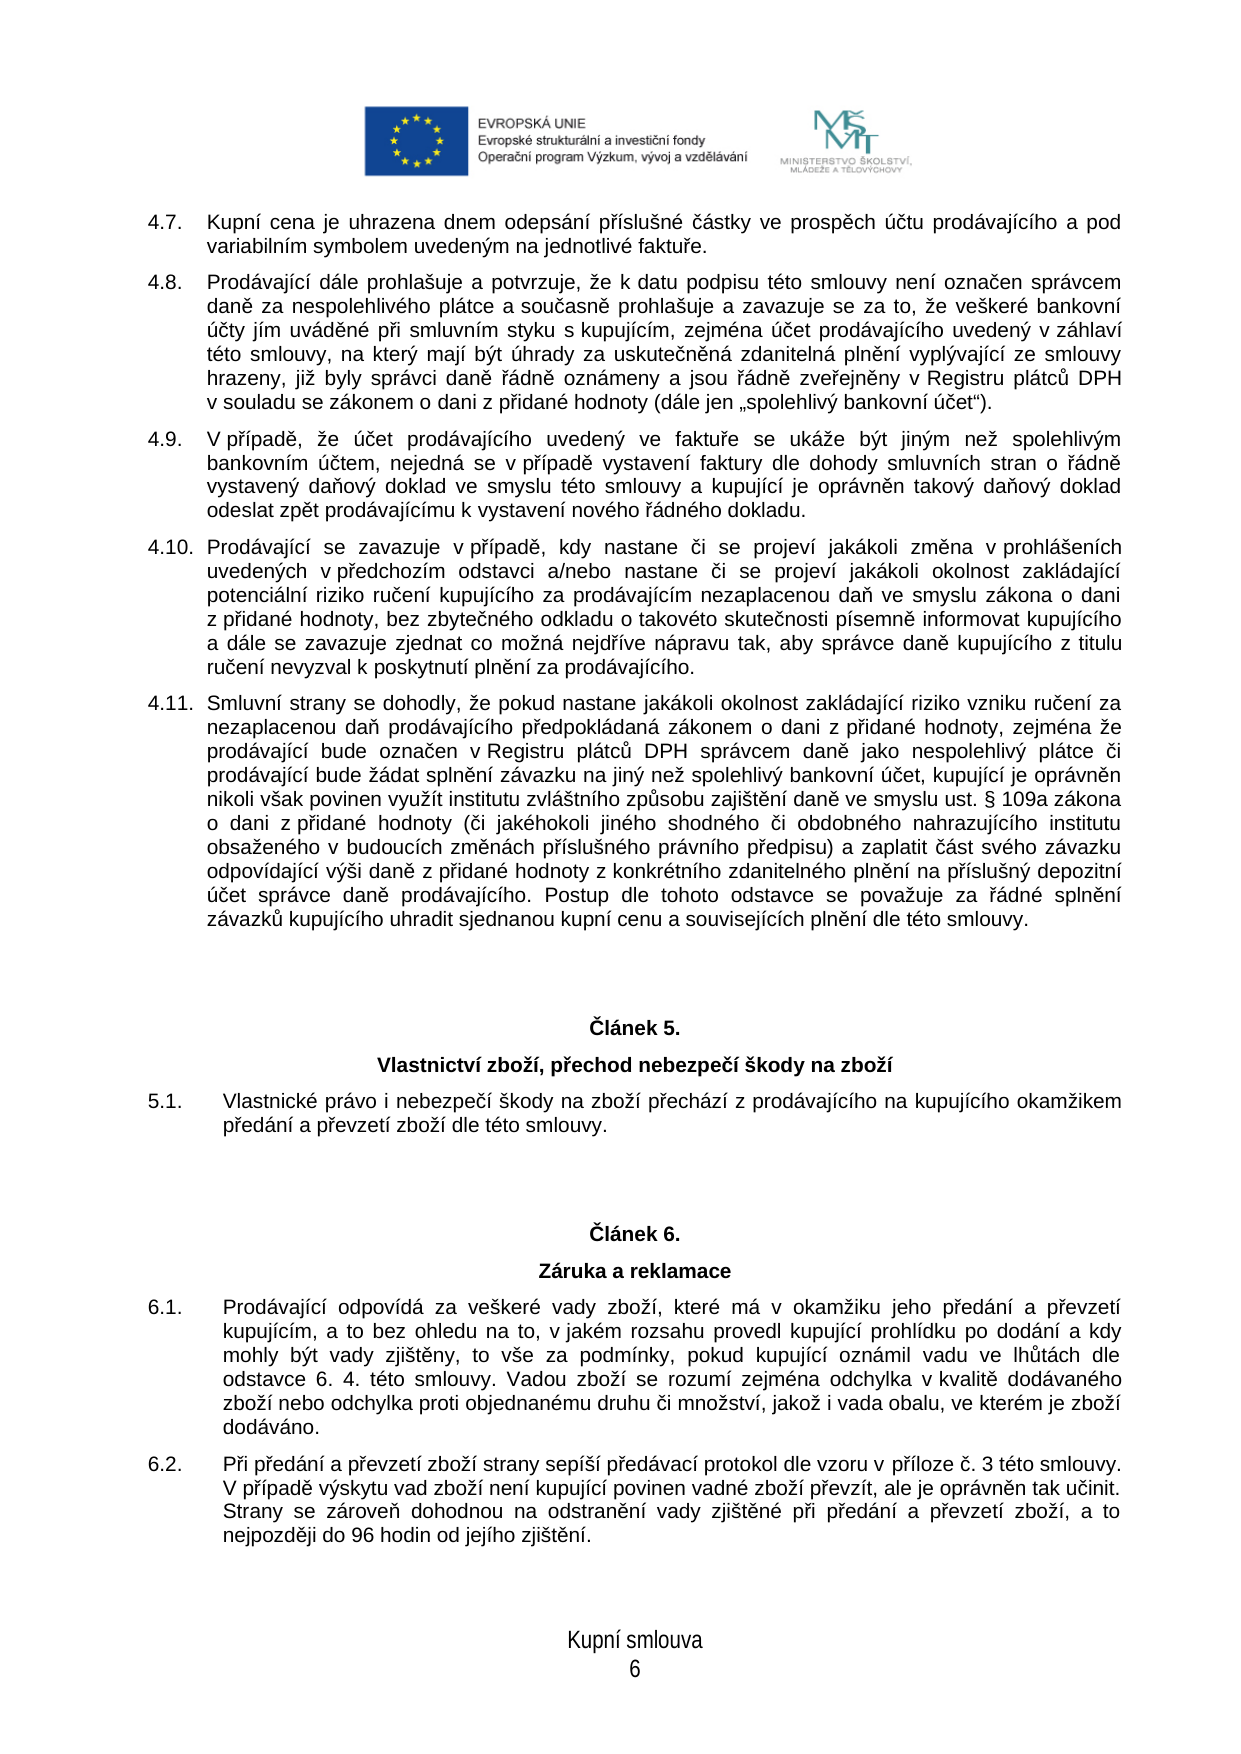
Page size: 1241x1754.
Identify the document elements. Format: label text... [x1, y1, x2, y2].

list Vlastnické právo i nebezpečí škody na zboží přechází z prodávajícího na kupujícího okamžikem předání a převzetí zboží dle této smlouvy. [148, 1089, 1122, 1137]
picture [328, 73, 942, 210]
list Prodávající dále prohlašuje a potvrzuje, že k datu podpisu této smlouvy není označen správcem daně za nespolehlivého plátce a současně prohlašuje a zavazuje se za to, že veškeré bankovní účty jím uváděné při smluvním styku s kupujícím, zejména účet prodávajícího uvedený v záhlaví této smlouvy, na který mají být úhrady za uskutečněná zdanitelná plnění vyplývající ze smlouvy hrazeny, již byly správci daně řádně oznámeny a jsou řádně zveřejněny v Registru plátců DPH v souladu se zákonem o dani z přidané hodnoty (dále jen „spolehlivý bankovní účet“). [148, 270, 1122, 414]
list Při předání a převzetí zboží strany sepíší předávací protokol dle vzoru v příloze č. 3 této smlouvy. V případě výskytu vad zboží není kupující povinen vadné zboží převzít, ale je oprávněn tak učinit. Strany se zároveň dohodnou na odstranění vady zjištěné při předání a převzetí zboží, a to nejpozději do 96 hodin od jejího zjištění. [148, 1451, 1122, 1547]
text Vlastnictví zboží, přechod nebezpečí škody na zboží [148, 1052, 1122, 1076]
text Článek 5. [148, 1016, 1122, 1040]
text Článek 6. [148, 1222, 1122, 1246]
list V případě, že účet prodávajícího uvedený ve faktuře se ukáže být jiným než spolehlivým bankovním účtem, nejedná se v případě vystavení faktury dle dohody smluvních stran o řádně vystavený daňový doklad ve smyslu této smlouvy a kupující je oprávněn takový daňový doklad odeslat zpět prodávajícímu k vystavení nového řádného dokladu. [148, 426, 1122, 522]
list Prodávající se zavazuje v případě, kdy nastane či se projeví jakákoli změna v prohlášeních uvedených v předchozím odstavci a/nebo nastane či se projeví jakákoli okolnost zakládající potenciální riziko ručení kupujícího za prodávajícím nezaplacenou daň ve smyslu zákona o dani z přidané hodnoty, bez zbytečného odkladu o takovéto skutečnosti písemně informovat kupujícího a dále se zavazuje zjednat co možná nejdříve nápravu tak, aby správce daně kupujícího z titulu ručení nevyzval k poskytnutí plnění za prodávajícího. [148, 535, 1122, 678]
list Prodávající odpovídá za veškeré vady zboží, které má v okamžiku jeho předání a převzetí kupujícím, a to bez ohledu na to, v jakém rozsahu provedl kupující prohlídku po dodání a kdy mohly být vady zjištěny, to vše za podmínky, pokud kupující oznámil vadu ve lhůtách dle odstavce 6. 4. této smlouvy. Vadou zboží se rozumí zejména odchylka v kvalitě dodávaného zboží nebo odchylka proti objednanému druhu či množství, jakož i vada obalu, ve kterém je zboží dodáváno. [148, 1295, 1122, 1439]
text Záruka a reklamace [148, 1259, 1122, 1283]
list Smluvní strany se dohodly, že pokud nastane jakákoli okolnost zakládající riziko vzniku ručení za nezaplacenou daň prodávajícího předpokládaná zákonem o dani z přidané hodnoty, zejména že prodávající bude označen v Registru plátců DPH správcem daně jako nespolehlivý plátce či prodávající bude žádat splnění závazku na jiný než spolehlivý bankovní účet, kupující je oprávněn nikoli však povinen využít institutu zvláštního způsobu zajištění daně ve smyslu ust. § 109a zákona o dani z přidané hodnoty (či jakéhokoli jiného shodného či obdobného nahrazujícího institutu obsaženého v budoucích změnách příslušného právního předpisu) a zaplatit část svého závazku odpovídající výši daně z přidané hodnoty z konkrétního zdanitelného plnění na příslušný depozitní účet správce daně prodávajícího. Postup dle tohoto odstavce se považuje za řádné splnění závazků kupujícího uhradit sjednanou kupní cenu a souvisejících plnění dle této smlouvy. [148, 691, 1122, 931]
list Kupní cena je uhrazena dnem odepsání příslušné částky ve prospěch účtu prodávajícího a pod variabilním symbolem uvedeným na jednotlivé faktuře. [148, 210, 1122, 258]
